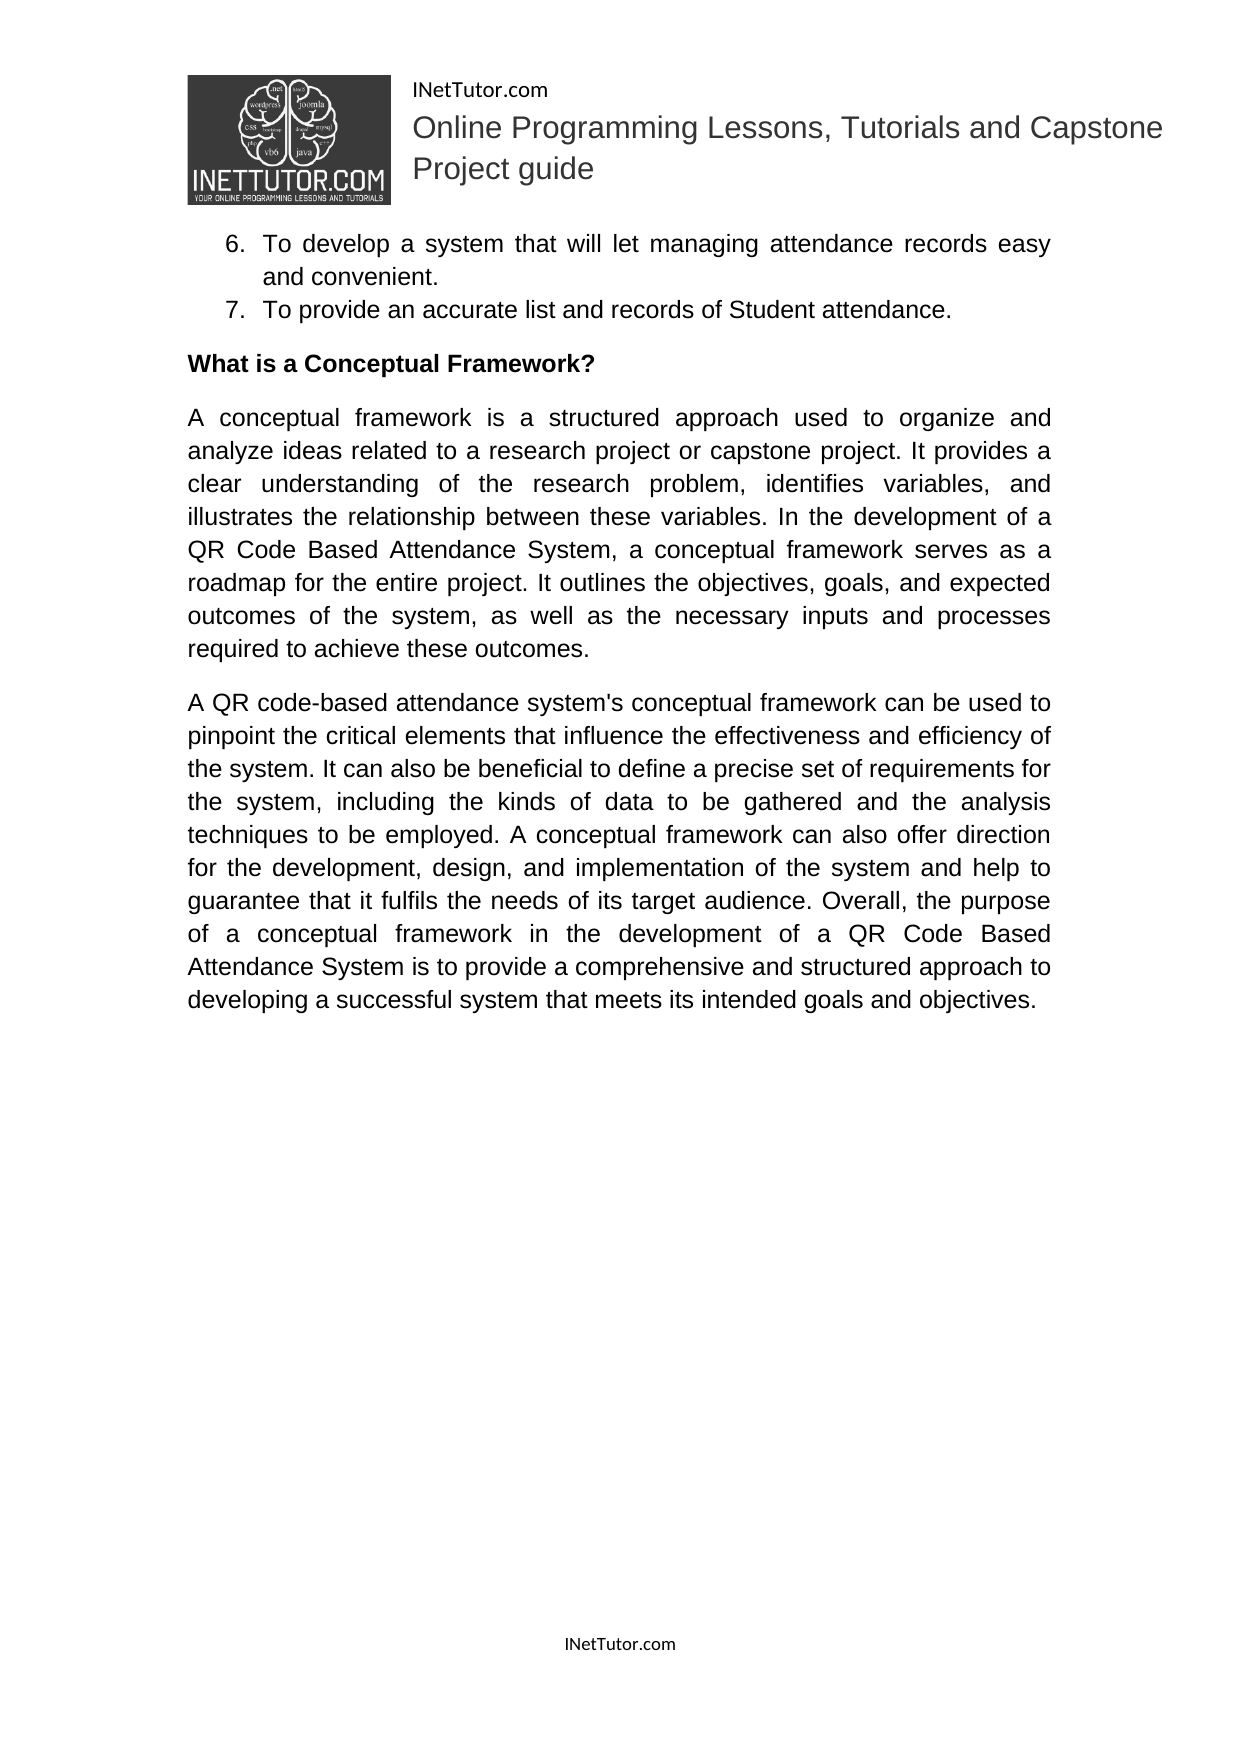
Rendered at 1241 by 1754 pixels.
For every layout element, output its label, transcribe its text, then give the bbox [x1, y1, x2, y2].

list To provide an accurate list and records of Student attendance. [225, 295, 1053, 324]
text What is a Conceptual Framework? [187, 349, 1053, 378]
text A conceptual framework is a structured approach used to organize and analyze ideas related to a research project or capstone project. It provides a clear understanding of the research problem, identifies variables, and illustrates the relationship between these variables. In the development of a QR Code Based Attendance System, a conceptual framework serves as a roadmap for the entire project. It outlines the objectives, goals, and expected outcomes of the system, as well as the necessary inputs and processes required to achieve these outcomes. [187, 403, 1053, 663]
picture [187, 75, 391, 205]
list To develop a system that will let managing attendance records easy and convenient. [225, 229, 1053, 291]
text A QR code-based attendance system's conceptual framework can be used to pinpoint the critical elements that influence the effectiveness and efficiency of the system. It can also be beneficial to define a precise set of requirements for the system, including the kinds of data to be gathered and the analysis techniques to be employed. A conceptual framework can also offer direction for the development, design, and implementation of the system and help to guarantee that it fulfils the needs of its target audience. Overall, the purpose of a conceptual framework in the development of a QR Code Based Attendance System is to provide a comprehensive and structured approach to developing a successful system that meets its intended goals and objectives. [187, 688, 1053, 1014]
